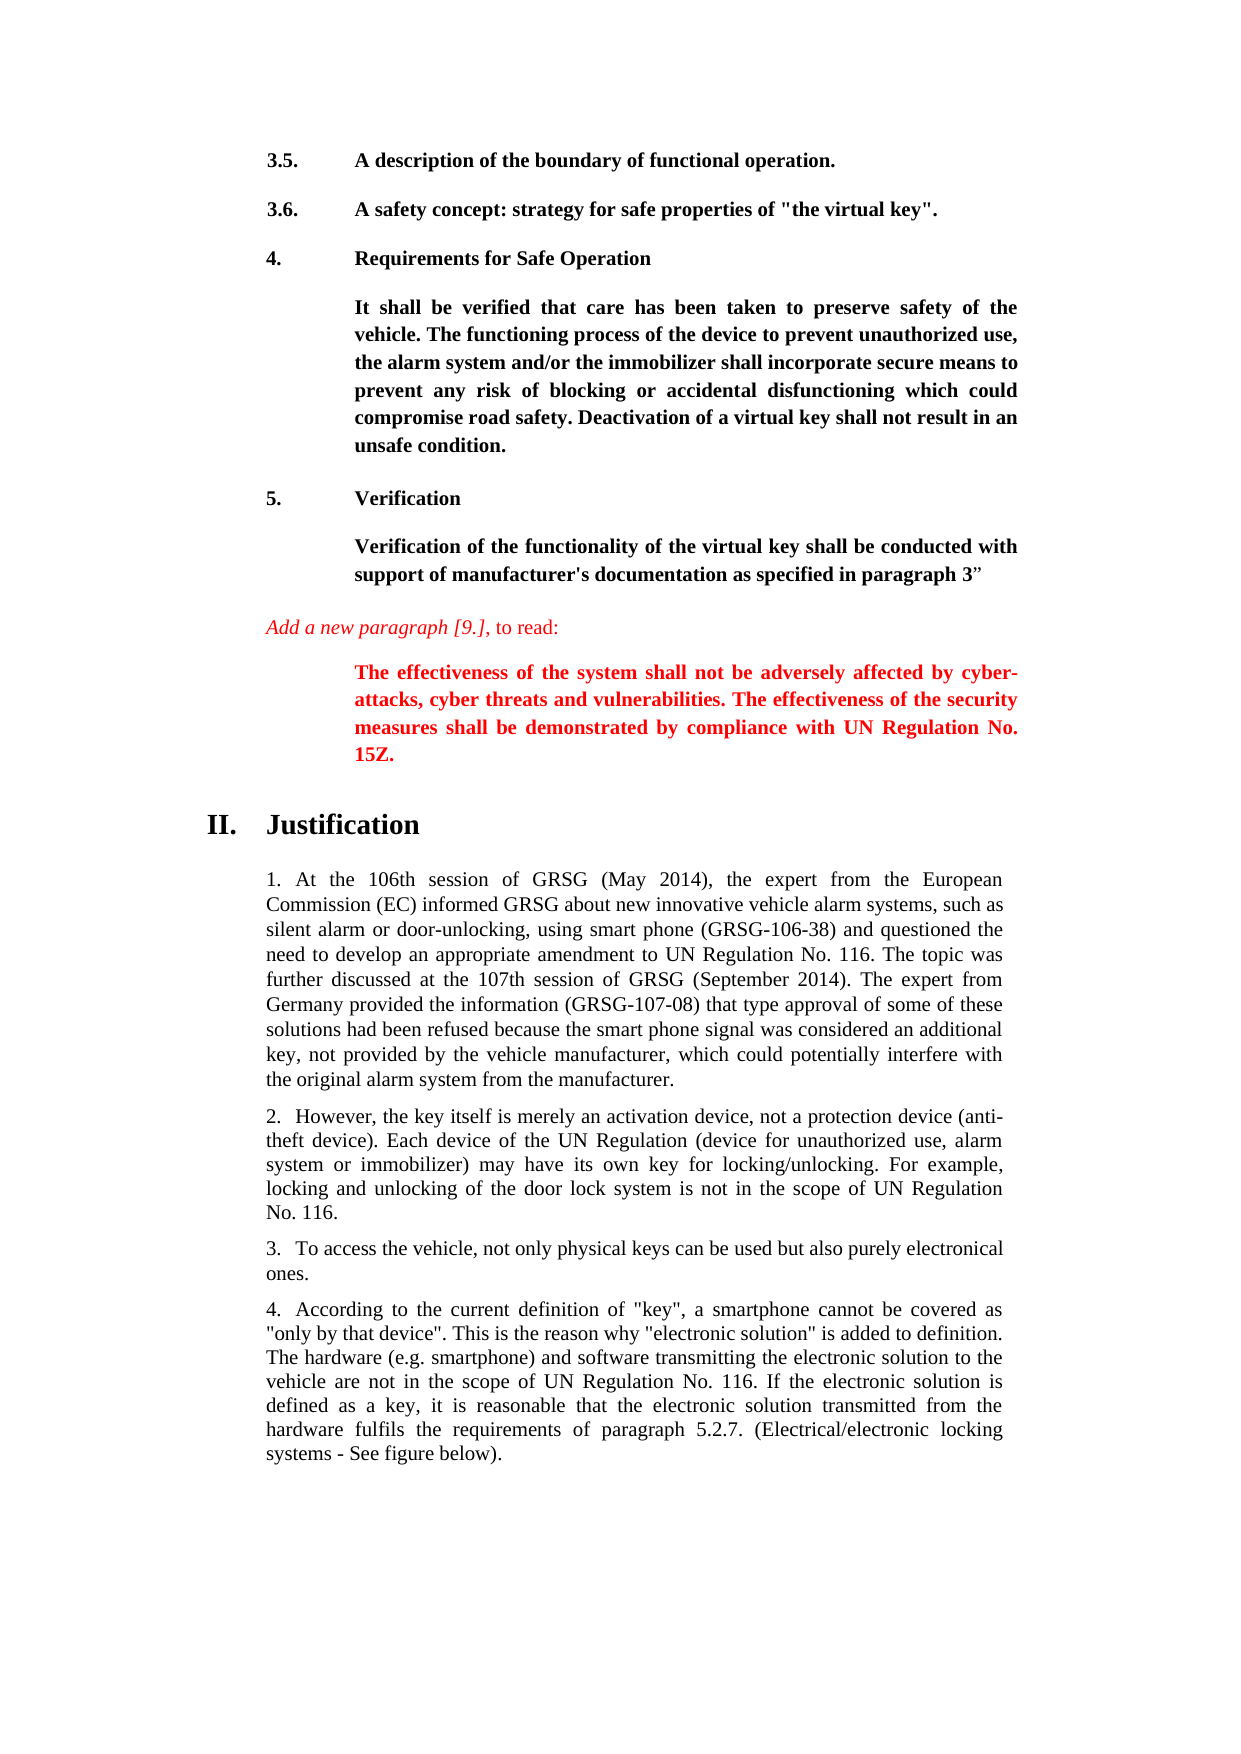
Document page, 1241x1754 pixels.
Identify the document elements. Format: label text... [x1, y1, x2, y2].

text 2. However, the key itself is merely an activation device, not a protection device (anti-theft device). Each device of the UN Regulation (device for unauthorized use, alarm system or immobilizer) may have its own key for locking/unlocking. For example, locking and unlocking of the door lock system is not in the scope of UN Regulation No. 116. [266, 1103, 1004, 1224]
list Requirements for Safe Operation [266, 246, 1019, 270]
list A safety concept: strategy for safe properties of "the virtual key". [267, 197, 1019, 221]
text It shall be verified that care has been taken to preserve safety of the vehicle. The functioning process of the device to prevent unauthorized use, the alarm system and/or the immobilizer shall incorporate secure means to prevent any risk of blocking or accidental disfunctioning which could compromise road safety. Deactivation of a virtual key shall not result in an unsafe condition. [354, 295, 1019, 457]
text Add a new paragraph [9.], to read: [266, 615, 1004, 639]
text Verification of the functionality of the virtual key shall be conducted with support of manufacturer's documentation as specified in paragraph 3” [354, 534, 1019, 586]
text II. Justification [207, 807, 1004, 841]
text The effectiveness of the system shall not be adversely affected by cyber-attacks, cyber threats and vulnerabilities. The effectiveness of the security measures shall be demonstrated by compliance with UN Regulation No. 15Z. [354, 659, 1019, 766]
list A description of the boundary of functional operation. [267, 148, 1019, 172]
text 4. According to the current definition of "key", a smartphone cannot be covered as "only by that device". This is the reason why "electronic solution" is added to definition. The hardware (e.g. smartphone) and software transmitting the electronic solution to the vehicle are not in the scope of UN Regulation No. 116. If the electronic solution is defined as a key, it is reasonable that the electronic solution transmitted from the hardware fulfils the requirements of paragraph 5.2.7. (Electrical/electronic locking systems - See figure below). [266, 1297, 1004, 1465]
text 1. At the 106th session of GRSG (May 2014), the expert from the European Commission (EC) informed GRSG about new innovative vehicle alarm systems, such as silent alarm or door-unlocking, using smart phone (GRSG-106-38) and questioned the need to develop an appropriate amendment to UN Regulation No. 116. The topic was further discussed at the 107th session of GRSG (September 2014). The expert from Germany provided the information (GRSG-107-08) that type approval of some of these solutions had been refused because the smart phone signal was considered an additional key, not provided by the vehicle manufacturer, which could potentially interfere with the original alarm system from the manufacturer. [266, 866, 1004, 1091]
text 3. To access the vehicle, not only physical keys can be used but also purely electronical ones. [266, 1236, 1004, 1284]
list Verification [266, 485, 1019, 509]
